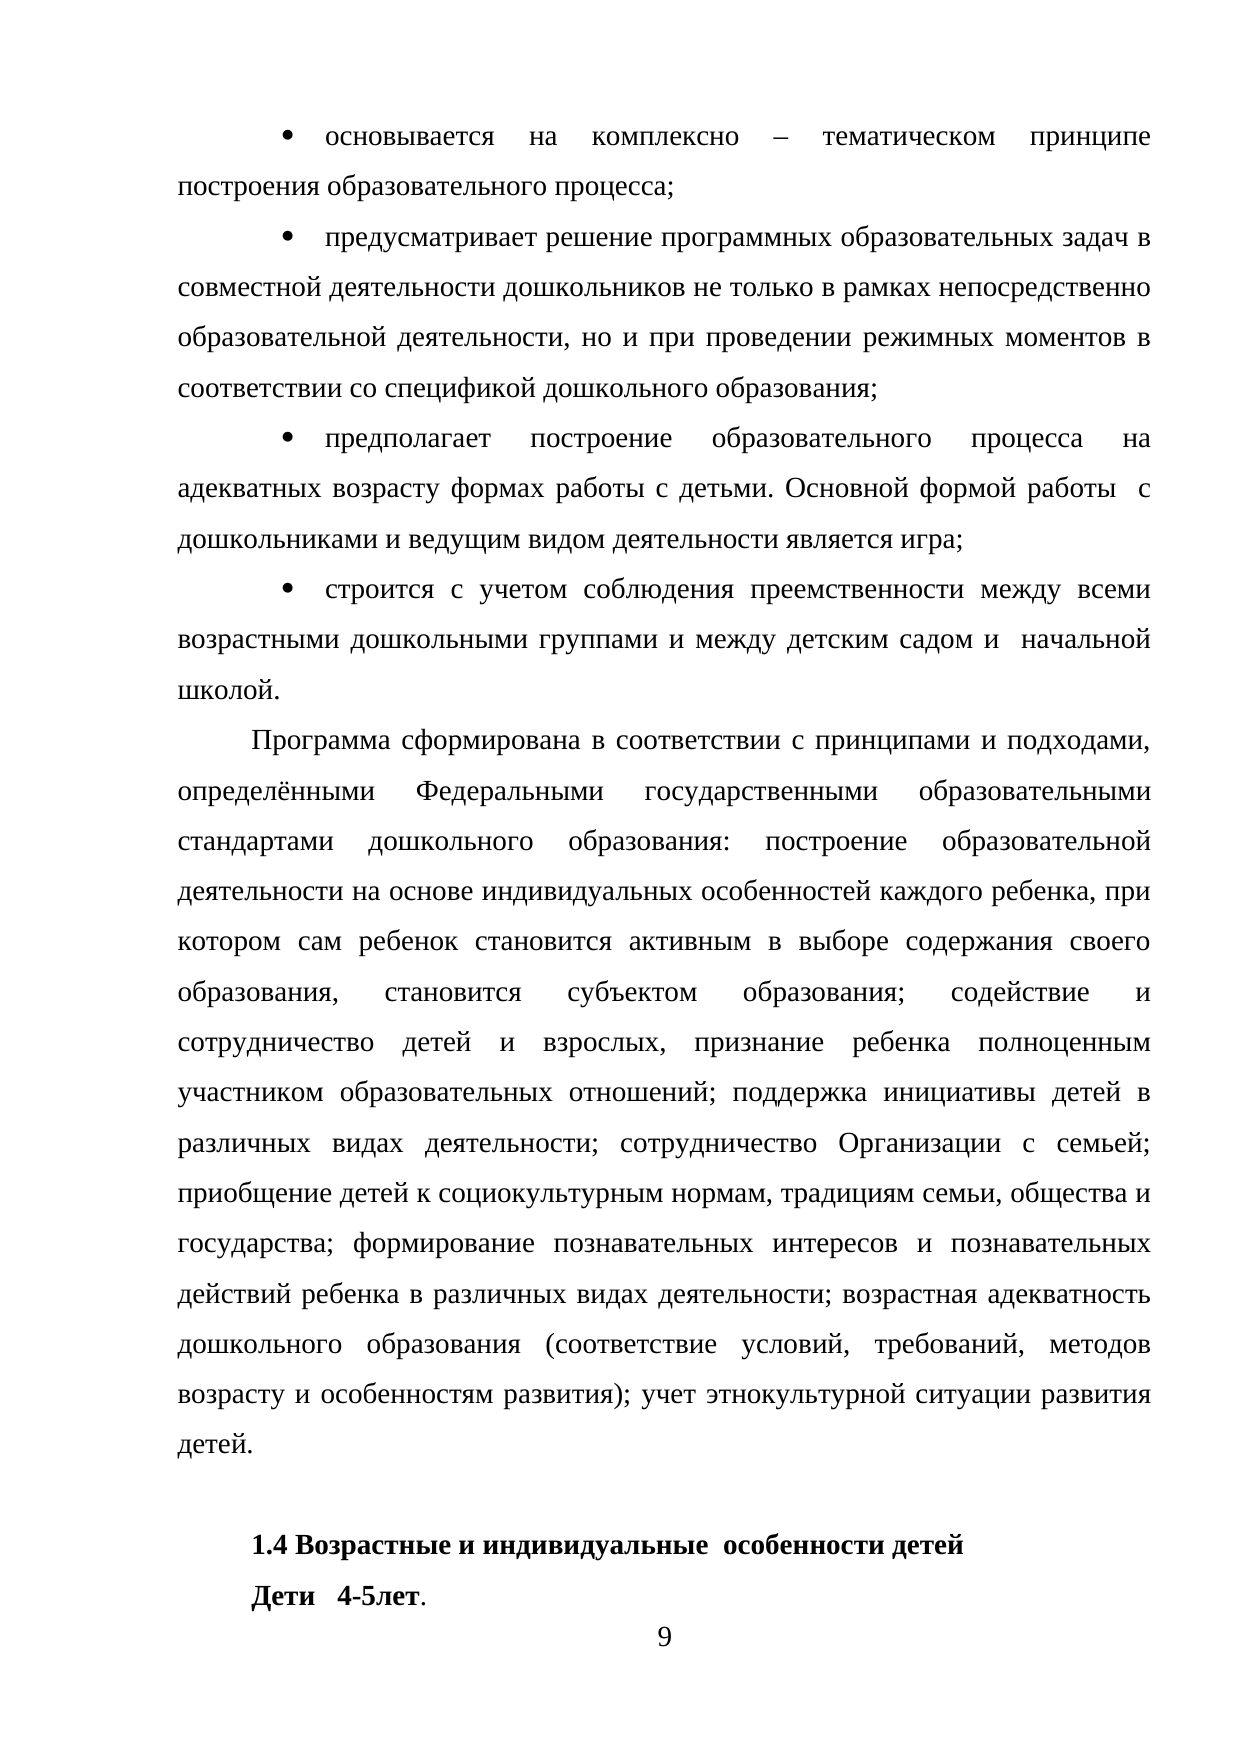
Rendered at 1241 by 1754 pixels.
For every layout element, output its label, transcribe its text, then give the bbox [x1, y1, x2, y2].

text Дети 4-5лет. [177, 1578, 1152, 1611]
list предполагает построение образовательного процесса на адекватных возрасту формах работы с детьми. Основной формой работы с дошкольниками и ведущим видом деятельности является игра; [177, 420, 1152, 554]
list основывается на комплексно – тематическом принципе построения образовательного процесса; [177, 118, 1152, 202]
list предусматривает решение программных образовательных задач в совместной деятельности дошкольников не только в рамках непосредственно образовательной деятельности, но и при проведении режимных моментов в соответствии со спецификой дошкольного образования; [177, 219, 1152, 403]
list строится с учетом соблюдения преемственности между всеми возрастными дошкольными группами и между детским садом и начальной школой. [177, 571, 1152, 706]
text 1.4 Возрастные и индивидуальные особенности детей [177, 1527, 1152, 1561]
text Программа сформирована в соответствии с принципами и подходами, определёнными Федеральными государственными образовательными стандартами дошкольного образования: построение образовательной деятельности на основе индивидуальных особенностей каждого ребенка, при котором сам ребенок становится активным в выборе содержания своего образования, становится субъектом образования; содействие и сотрудничество детей и взрослых, признание ребенка полноценным участником образовательных отношений; поддержка инициативы детей в различных видах деятельности; сотрудничество Организации с семьей; приобщение детей к социокультурным нормам, традициям семьи, общества и государства; формирование познавательных интересов и познавательных действий ребенка в различных видах деятельности; возрастная адекватность дошкольного образования (соответствие условий, требований, методов возрасту и особенностям развития); учет этнокультурной ситуации развития детей. [177, 722, 1152, 1460]
